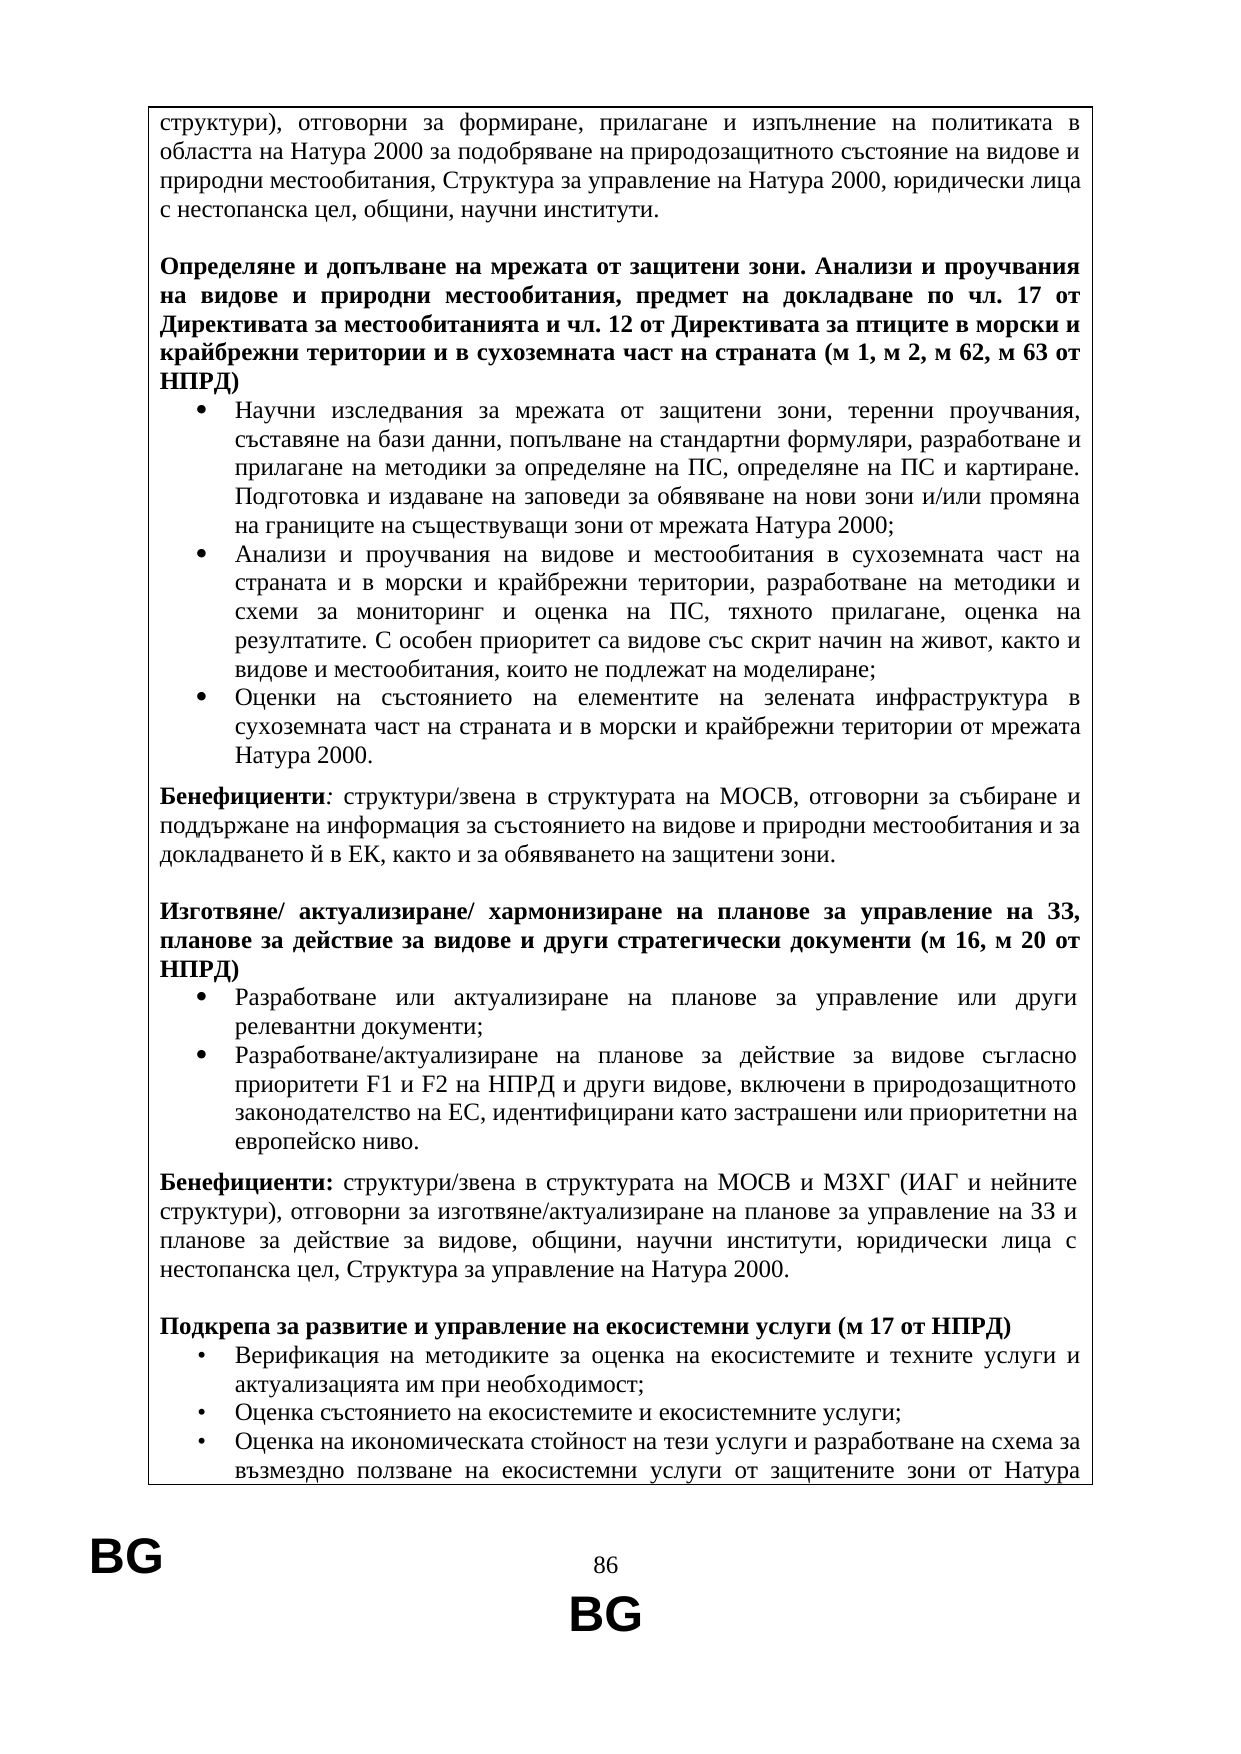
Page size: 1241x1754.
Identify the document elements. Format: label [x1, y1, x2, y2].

table_cell [149, 108, 1092, 1484]
